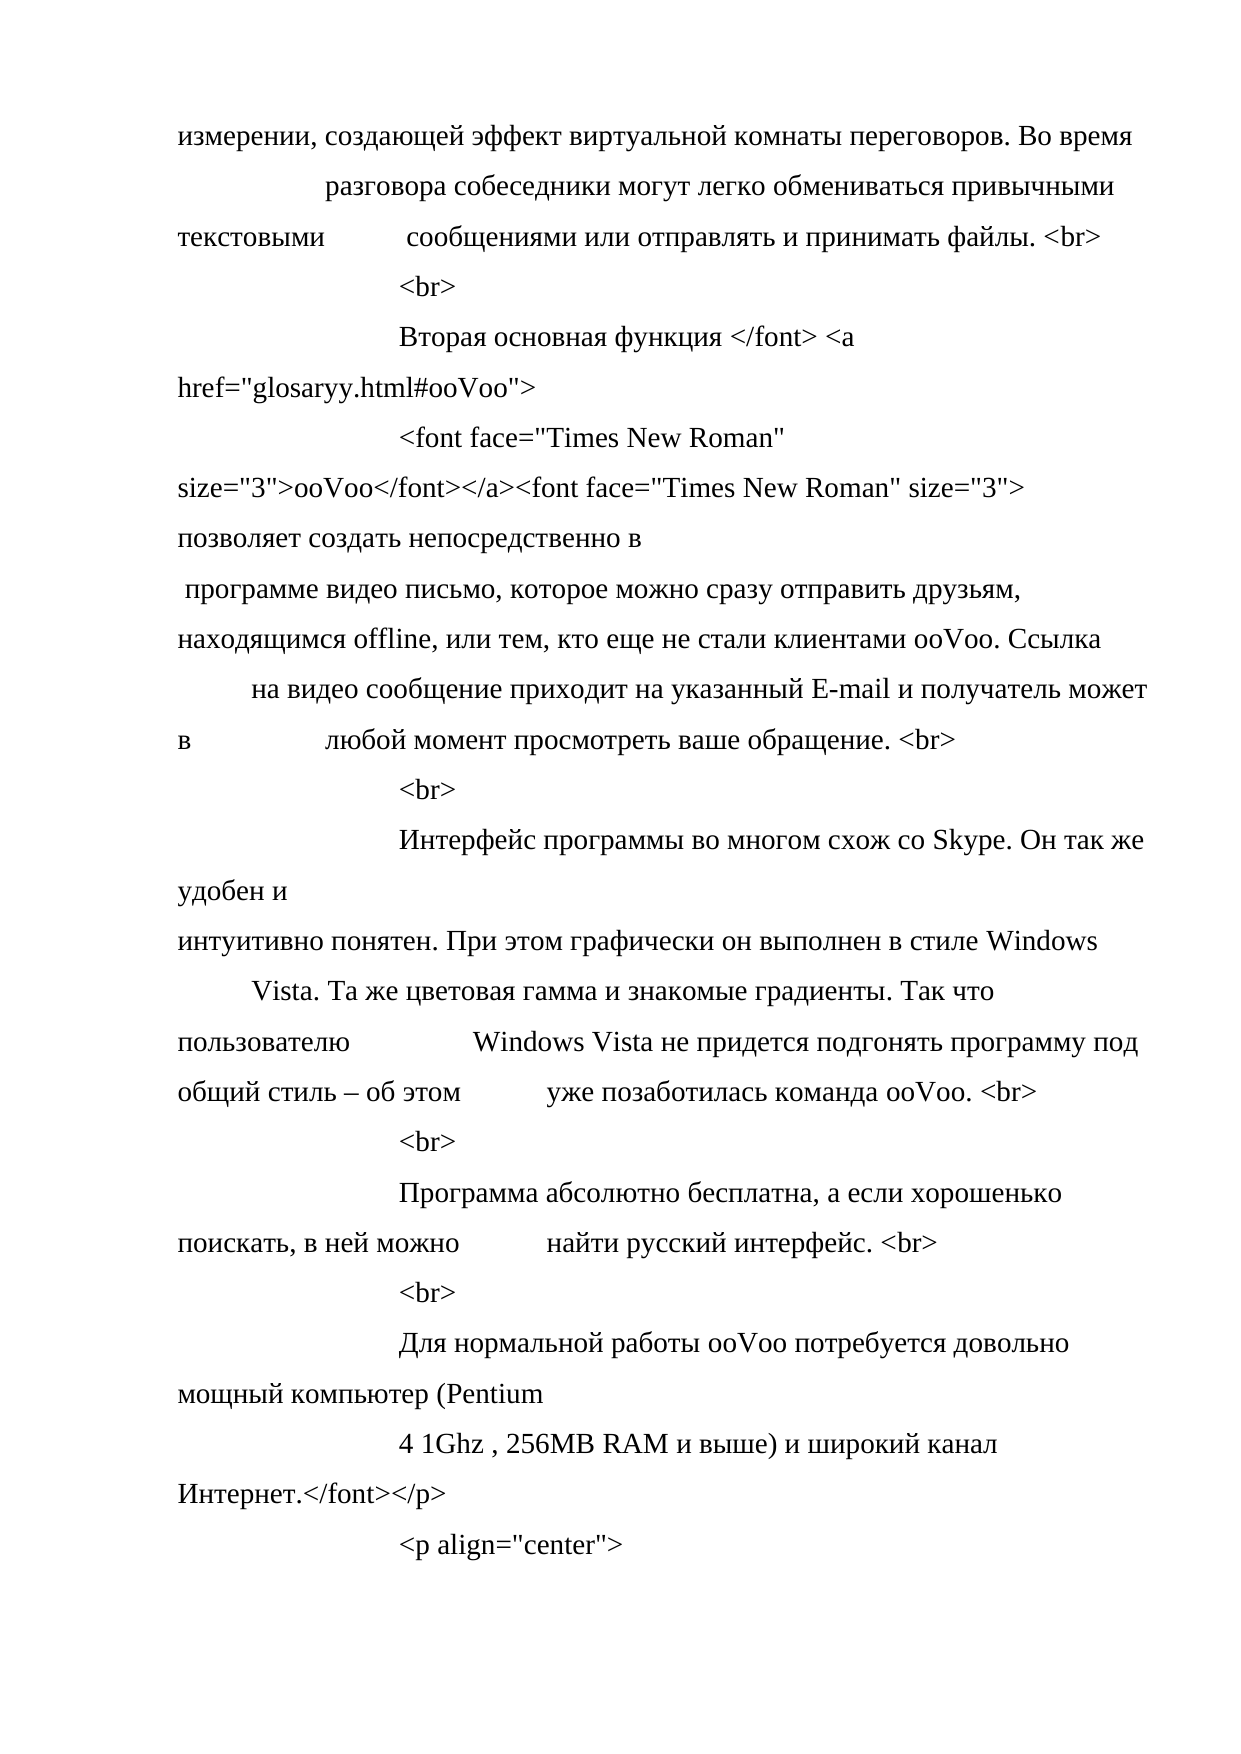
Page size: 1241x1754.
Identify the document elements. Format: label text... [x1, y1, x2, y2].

text программе видео письмо, которое можно сразу отправить друзьям, находящимся offline, или тем, кто еще не стали клиентами ooVoo. Ссылка на видео сообщение приходит на указанный E-mail и получатель может в любой момент просмотреть ваше обращение. <br> [177, 571, 1152, 755]
text Вторая основная функция </font> <a href="glosaryy.html#ooVoo"> [177, 319, 1152, 403]
text <br> [177, 269, 1152, 303]
text <br> [177, 1275, 1152, 1309]
text Интерфейс программы во многом схож со Skype. Он так же удобен и [177, 822, 1152, 906]
text интуитивно понятен. При этом графически он выполнен в стиле Windows Vista. Та же цветовая гамма и знакомые градиенты. Так что пользователю Windows Vista не придется подгонять программу под общий стиль – об этом уже позаботилась команда ooVoo. <br> [177, 923, 1152, 1108]
text <font face="Times New Roman" size="3">ooVoo</font></a><font face="Times New Roman" size="3"> позволяет создать непосредственно в [177, 420, 1152, 554]
text <br> [177, 1124, 1152, 1158]
text <br> [177, 772, 1152, 806]
text Программа абсолютно бесплатна, а если хорошенько поискать, в ней можно найти русский интерфейс. <br> [177, 1175, 1152, 1258]
text 4 1Ghz , 256MB RAM и выше) и широкий канал Интернет.</font></p> [177, 1426, 1152, 1510]
text Для нормальной работы ooVoo потребуется довольно мощный компьютер (Pentium [177, 1326, 1152, 1409]
text измерении, создающей эффект виртуальной комнаты переговоров. Во время разговора собеседники могут легко обмениваться привычными текстовыми сообщениями или отправлять и принимать файлы. <br> [177, 118, 1152, 252]
text <p align="center"> [177, 1527, 1152, 1560]
